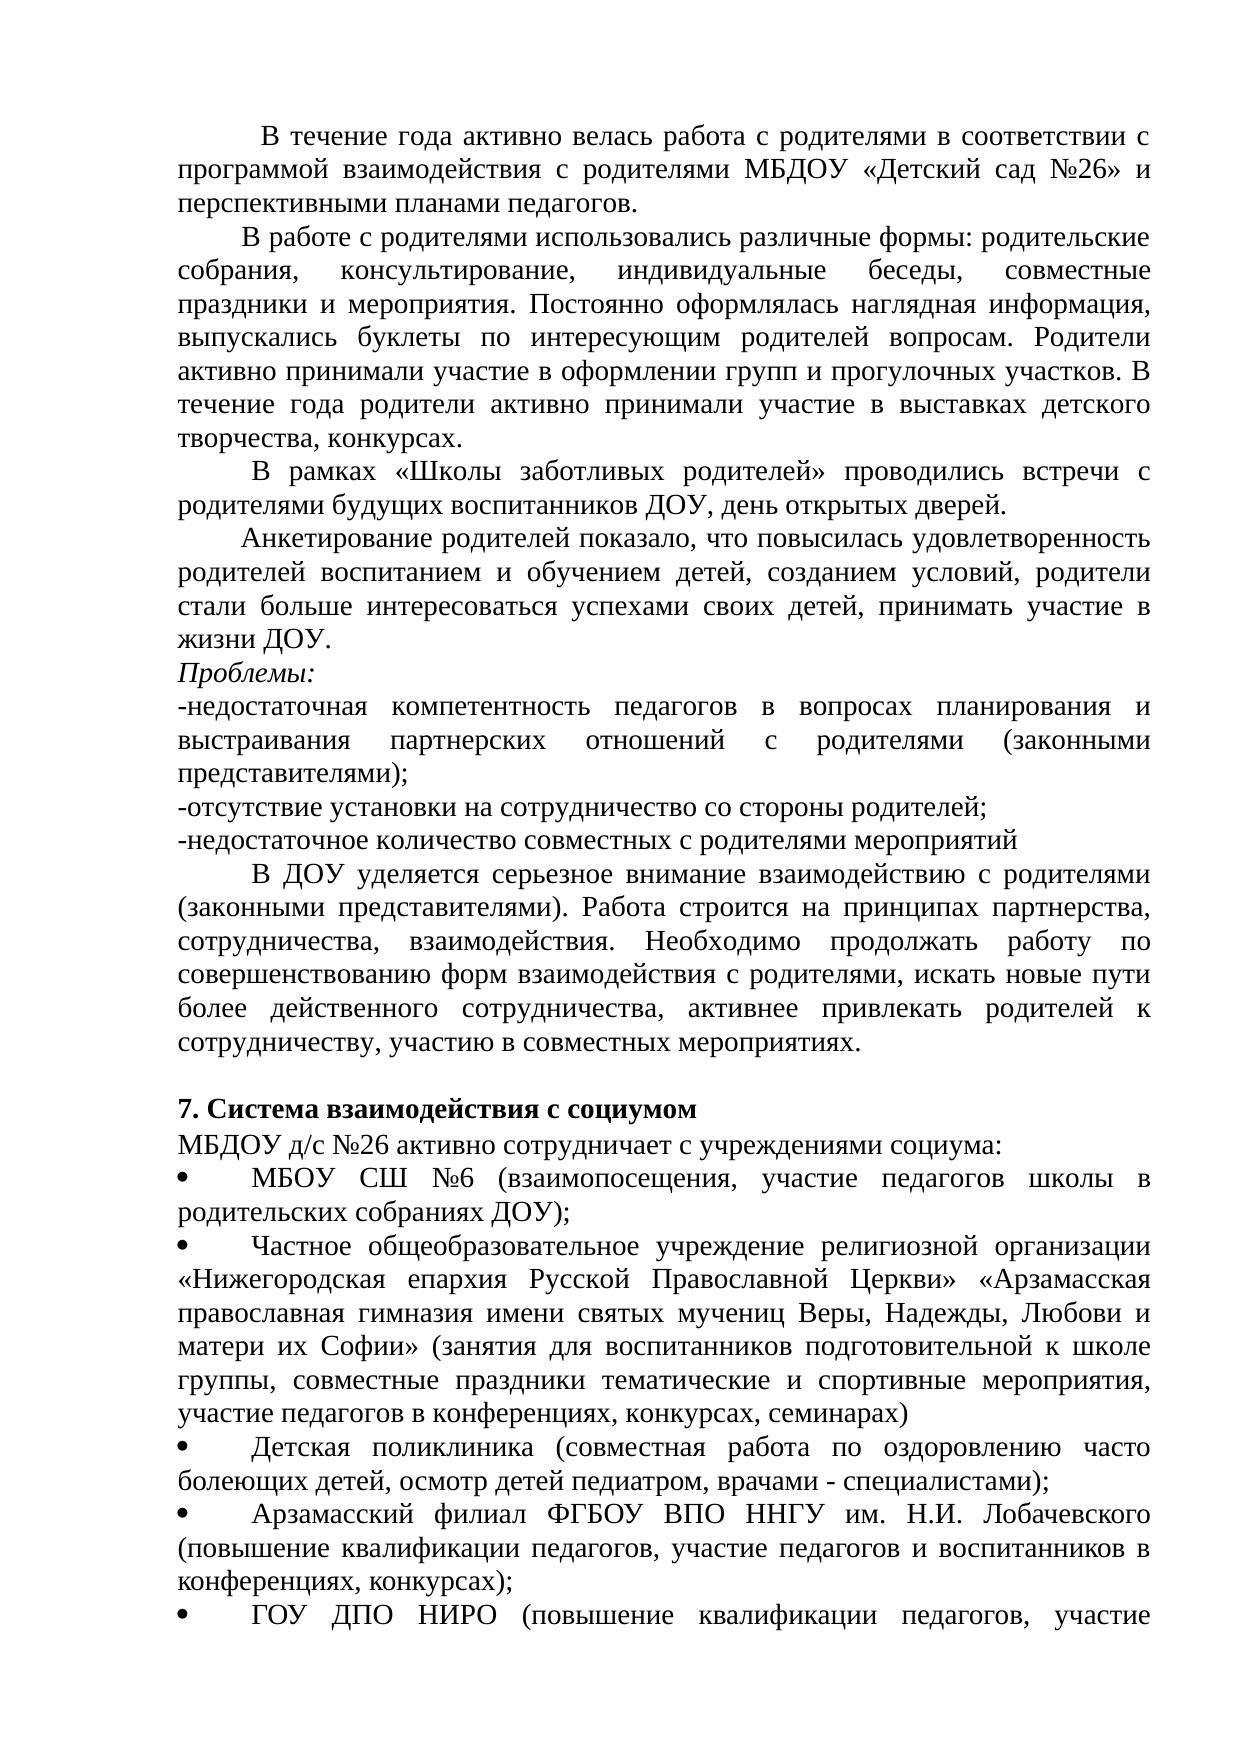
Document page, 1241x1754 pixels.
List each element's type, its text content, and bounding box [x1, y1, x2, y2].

text В течение года активно велась работа с родителями в соответствии с программой взаимодействия с родителями МБДОУ «Детский сад №26» и перспективными планами педагогов. [177, 118, 1152, 219]
text МБДОУ д/с №26 активно сотрудничает с учреждениями социума: [177, 1127, 1152, 1161]
text В работе с родителями использовались различные формы: родительские собрания, консультирование, индивидуальные беседы, совместные праздники и мероприятия. Постоянно оформлялась наглядная информация, выпускались буклеты по интересующим родителей вопросам. Родители активно принимали участие в оформлении групп и прогулочных участков. В течение года родители активно принимали участие в выставках детского творчества, конкурсах. [177, 219, 1152, 453]
list Частное общеобразовательное учреждение религиозной организации «Нижегородская епархия Русской Православной Церкви» «Арзамасская православная гимназия имени святых мучениц Веры, Надежды, Любови и матери их Софии» (занятия для воспитанников подготовительной к школе группы, совместные праздники тематические и спортивные мероприятия, участие педагогов в конференциях, конкурсах, семинарах) [177, 1228, 1152, 1429]
list МБОУ СШ №6 (взаимопосещения, участие педагогов школы в родительских собраниях ДОУ); [177, 1161, 1152, 1228]
list Детская поликлиника (совместная работа по оздоровлению часто болеющих детей, осмотр детей педиатром, врачами - специалистами); [177, 1429, 1152, 1496]
text В рамках «Школы заботливых родителей» проводились встречи с родителями будущих воспитанников ДОУ, день открытых дверей. [177, 453, 1152, 521]
list Арзамасский филиал ФГБОУ ВПО ННГУ им. Н.И. Лобачевского (повышение квалификации педагогов, участие педагогов и воспитанников в конференциях, конкурсах); [177, 1496, 1152, 1597]
text -недостаточное количество совместных с родителями мероприятий [177, 822, 1152, 856]
text -недостаточная компетентность педагогов в вопросах планирования и выстраивания партнерских отношений с родителями (законными представителями); [177, 688, 1152, 789]
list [177, 1597, 1152, 1631]
text В ДОУ уделяется серьезное внимание взаимодействию с родителями (законными представителями). Работа строится на принципах партнерства, сотрудничества, взаимодействия. Необходимо продолжать работу по совершенствованию форм взаимодействия с родителями, искать новые пути более действенного сотрудничества, активнее привлекать родителей к сотрудничеству, участию в совместных мероприятиях. [177, 856, 1152, 1057]
text Анкетирование родителей показало, что повысилась удовлетворенность родителей воспитанием и обучением детей, созданием условий, родители стали больше интересоваться успехами своих детей, принимать участие в жизни ДОУ. [177, 521, 1152, 655]
text 7. Система взаимодействия с социумом [177, 1091, 1152, 1124]
text Проблемы: [177, 655, 1152, 688]
text -отсутствие установки на сотрудничество со стороны родителей; [177, 789, 1152, 822]
